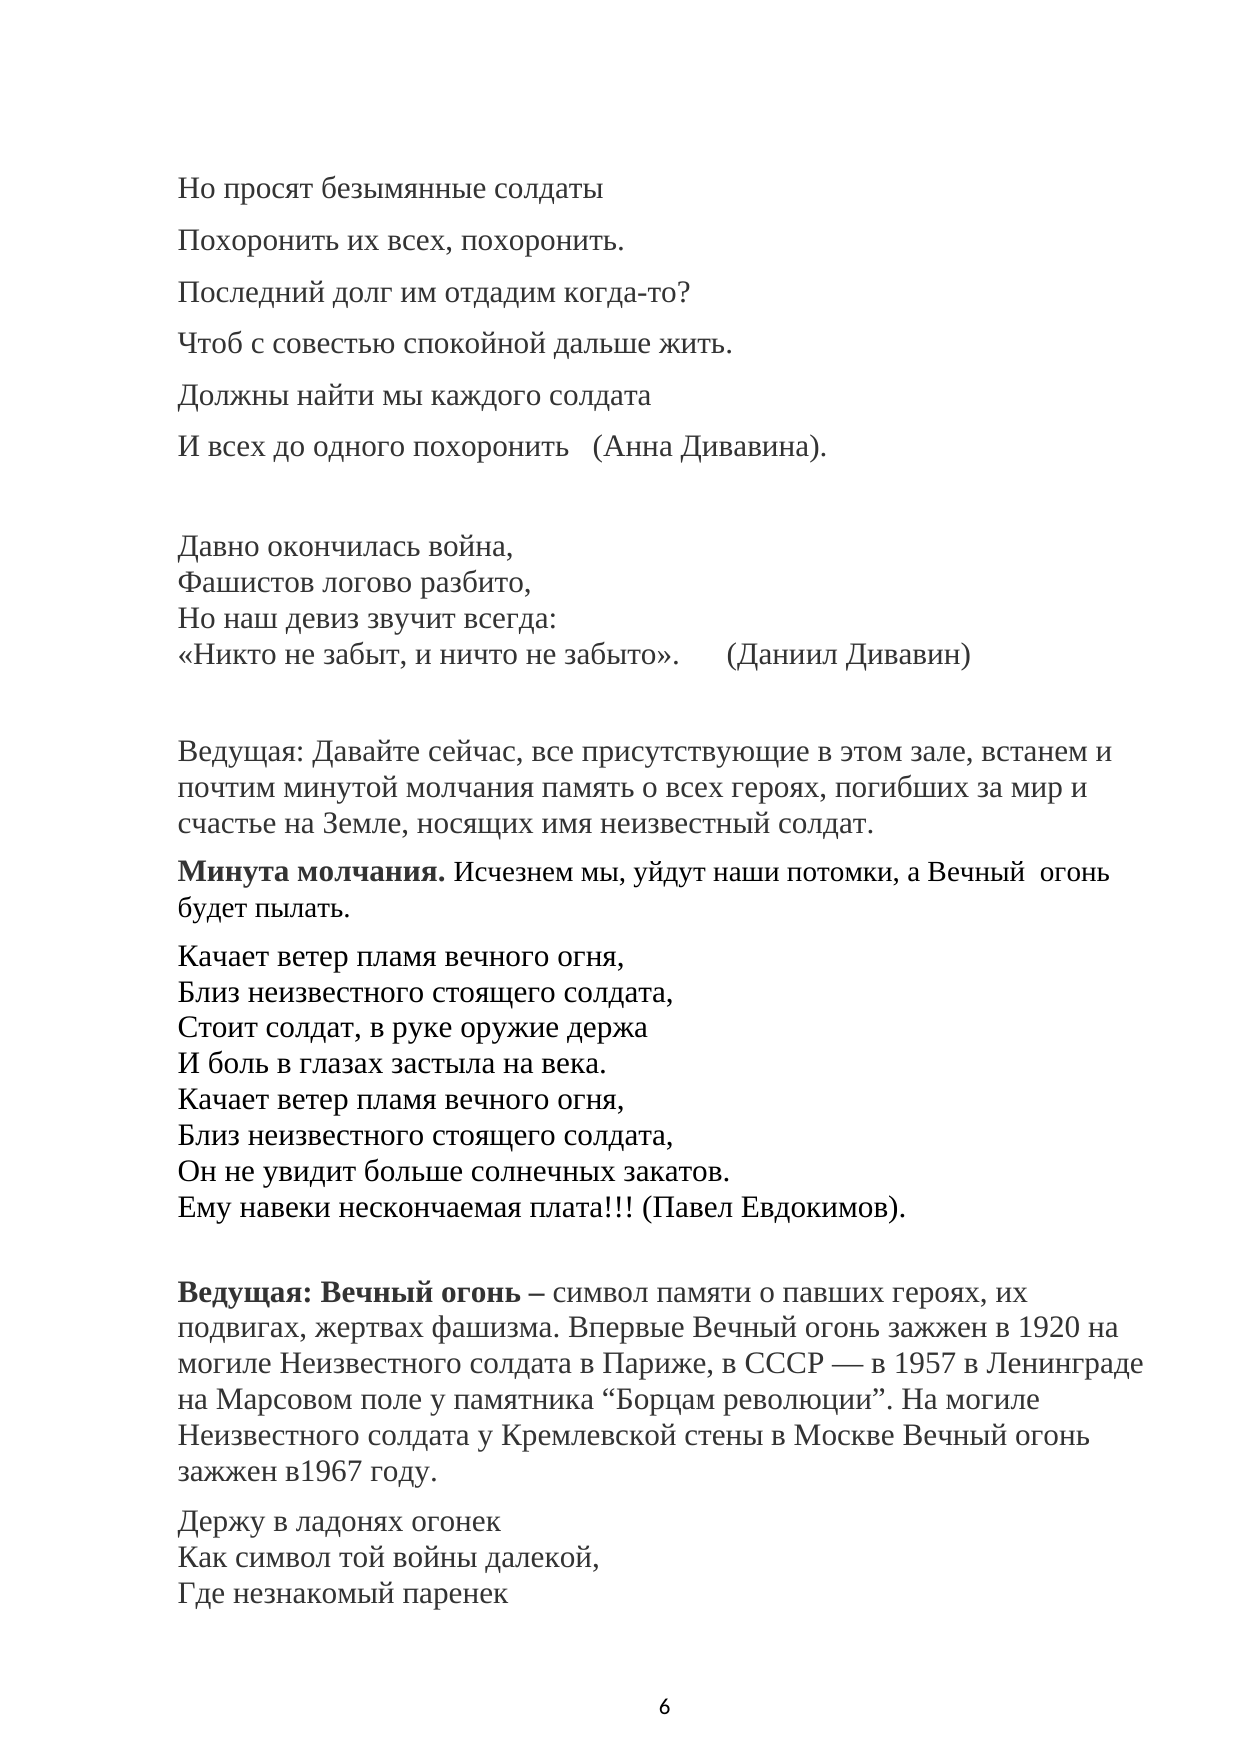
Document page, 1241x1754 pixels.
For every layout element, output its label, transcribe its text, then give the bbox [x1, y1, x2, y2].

text Качает ветер пламя вечного огня, [177, 1081, 1152, 1117]
text Близ неизвестного стоящего солдата, [177, 973, 1152, 1009]
text Давно окончилась война, Фашистов логово разбито, Но наш девиз звучит всегда: «Никто не забыт, и ничто не забыто». (Даниил Дивавин) [177, 527, 1152, 671]
text Минута молчания. Исчезнем мы, уйдут наши потомки, а Вечный огонь будет пылать. [177, 852, 1152, 924]
text Похоронить их всех, похоронить. [177, 221, 1152, 257]
text Ведущая: Вечный огонь – символ памяти о павших героях, их подвигах, жертвах фашизма. Впервые Вечный огонь зажжен в 1920 на могиле Неизвестного солдата в Париже, в СССР — в 1957 в Ленинграде на Марсовом поле у памятника “Борцам революции”. На могиле Неизвестного солдата у Кремлевской стены в Москве Вечный огонь зажжен в1967 году. [177, 1273, 1152, 1488]
text Близ неизвестного стоящего солдата, [177, 1117, 1152, 1152]
text Он не увидит больше солнечных закатов. [177, 1152, 1152, 1188]
text И боль в глазах застыла на века. [177, 1045, 1152, 1081]
text Должны найти мы каждого солдата [177, 376, 1152, 412]
text Чтоб с совестью спокойной дальше жить. [177, 324, 1152, 360]
text Качает ветер пламя вечного огня, [177, 937, 1152, 973]
text Последний долг им отдадим когда-то? [177, 273, 1152, 309]
text Стоит солдат, в руке оружие держа [177, 1009, 1152, 1045]
text И всех до одного похоронить (Анна Дивавина). [177, 427, 1152, 463]
text Ведущая: Давайте сейчас, все присутствующие в этом зале, встанем и почтим минутой молчания память о всех героях, погибших за мир и счастье на Земле, носящих имя неизвестный солдат. [177, 732, 1152, 840]
text Ему навеки нескончаемая плата!!! (Павел Евдокимов). [177, 1188, 1152, 1224]
text Но просят безымянные солдаты [177, 170, 1152, 206]
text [177, 1502, 1152, 1610]
